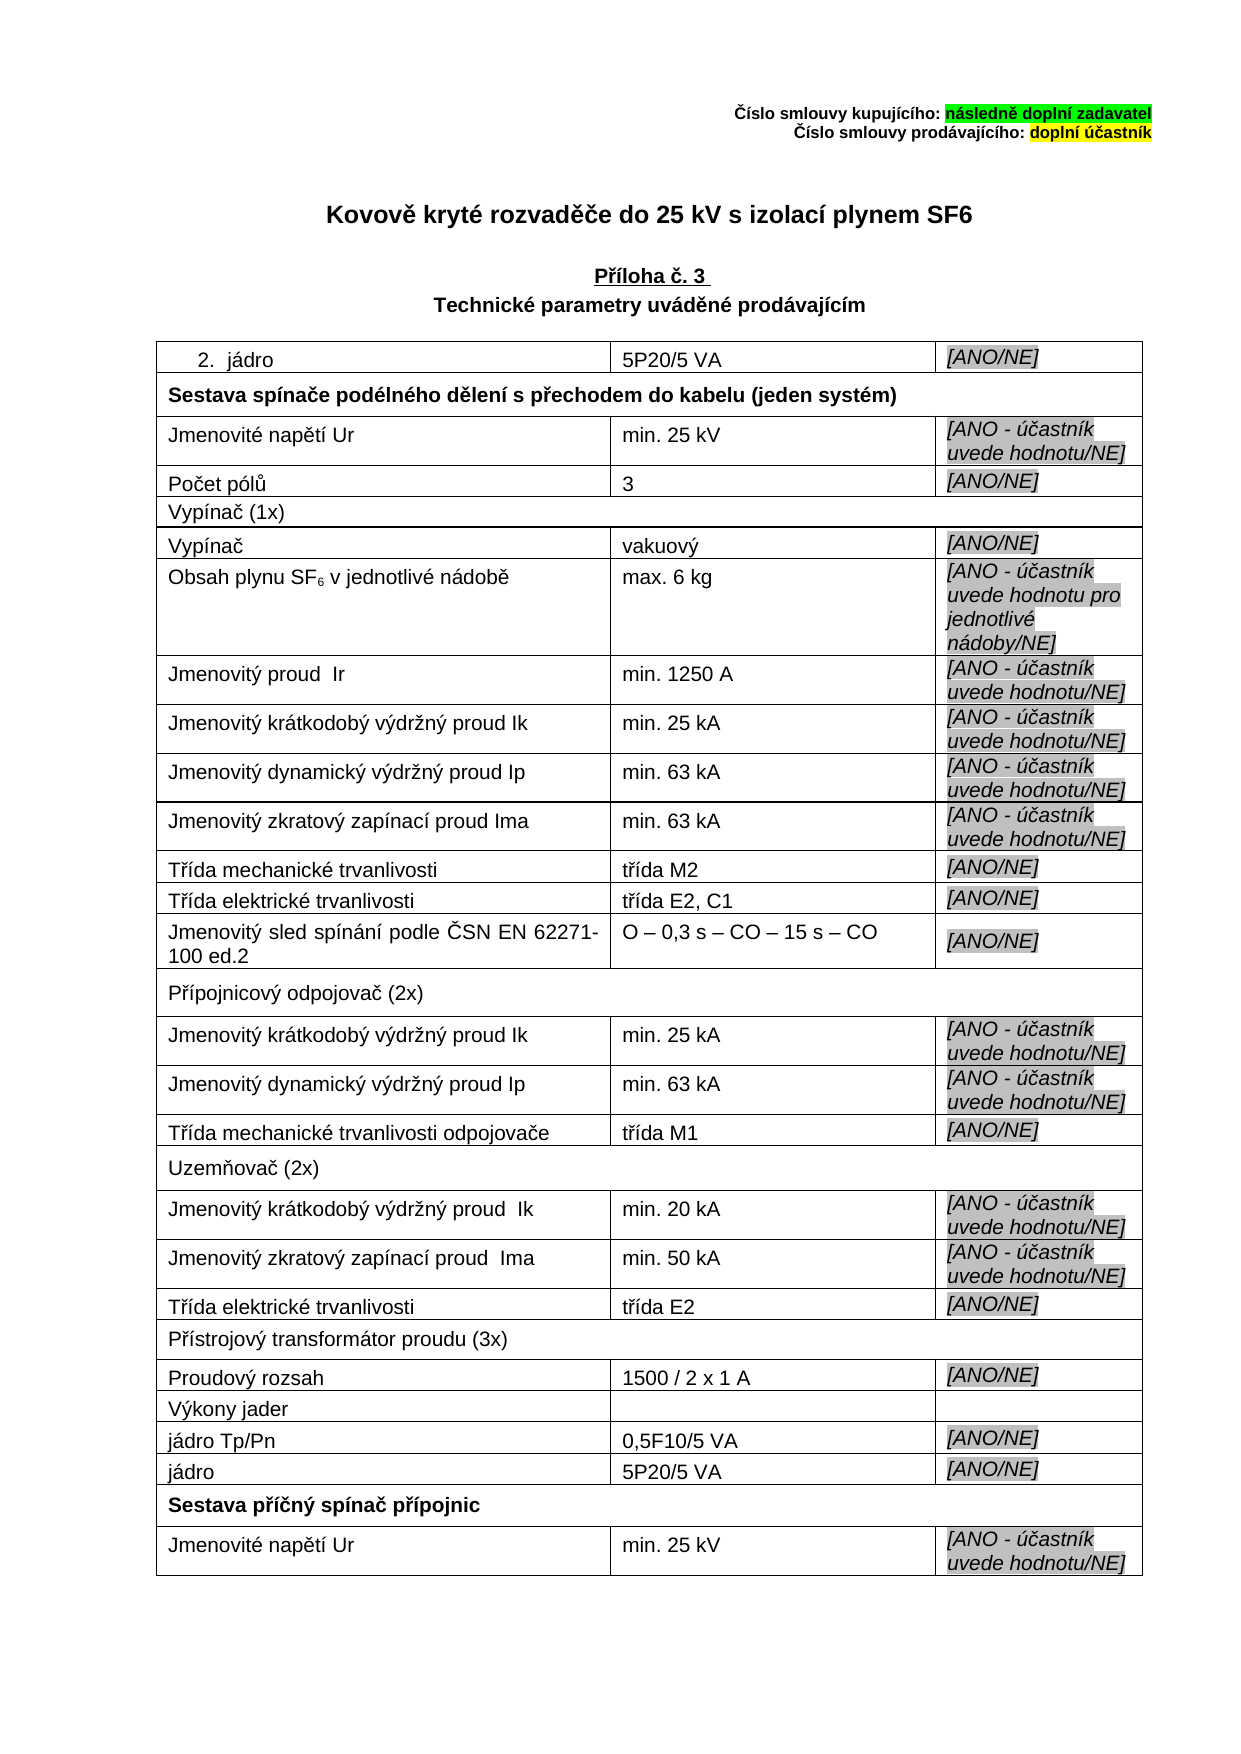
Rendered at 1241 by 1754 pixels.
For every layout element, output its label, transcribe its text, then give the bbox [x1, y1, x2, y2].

table_cell Vypínač [157, 528, 610, 558]
table_cell min. 50 kA [611, 1240, 935, 1288]
table_cell [611, 1391, 935, 1421]
table_cell Vypínač (1x) [157, 497, 1142, 526]
table_cell Uzemňovač (2x) [157, 1146, 1142, 1190]
table_cell [ANO/NE] [936, 1422, 1142, 1452]
table_cell třída E2 [611, 1289, 935, 1319]
table_cell [ANO/NE] [936, 1115, 1142, 1145]
table_cell Sestava spínače podélného dělení s přechodem do kabelu (jeden systém) [157, 373, 1142, 416]
table_cell Jmenovitý krátkodobý výdržný proud Ik [157, 705, 610, 752]
table_cell Jmenovitý dynamický výdržný proud Ip [157, 754, 610, 801]
table_cell Počet pólů [157, 466, 610, 496]
table_cell Jmenovitý sled spínání podle ČSN EN 62271-100 ed.2 [157, 914, 610, 968]
table_cell třída M2 [611, 851, 935, 882]
table_cell min. 63 kA [611, 754, 935, 801]
table_cell 3 [611, 466, 935, 496]
table_cell Jmenovitý proud Ir [157, 656, 610, 703]
table_cell [ANO - účastník uvede hodnotu pro jednotlivé nádoby/NE] [1035, 559, 1142, 654]
table_cell Jmenovitý krátkodobý výdržný proud Ik [157, 1017, 610, 1065]
table_cell Třída elektrické trvanlivosti [157, 1289, 610, 1319]
table_cell min. 63 kA [611, 803, 935, 850]
table_cell Obsah plynu SF6 v jednotlivé nádobě [157, 559, 610, 654]
table_cell Jmenovité napětí Ur [157, 417, 610, 464]
table_cell 1500 / 2 x 1 A [611, 1360, 935, 1390]
table_cell [ANO - účastník uvede hodnotu/NE] [1094, 803, 1142, 850]
table_cell 5P20/5 VA [611, 1454, 935, 1484]
table_cell Jmenovité napětí Ur [157, 1527, 610, 1574]
table_cell [ANO/NE] [936, 1360, 1142, 1390]
table_cell [ANO/NE] [936, 342, 1142, 372]
table_cell Třída mechanické trvanlivosti odpojovače [157, 1115, 610, 1145]
table_cell Jmenovitý dynamický výdržný proud Ip [157, 1066, 610, 1114]
table_cell jádro Tp/Pn [157, 1422, 610, 1452]
table_cell Přístrojový transformátor proudu (3x) [157, 1320, 1142, 1359]
table_cell Výkony jader [157, 1391, 610, 1421]
table_cell max. 6 kg [611, 559, 935, 654]
table_cell min. 20 kA [611, 1191, 935, 1239]
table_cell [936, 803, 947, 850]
table_cell [ANO - účastník uvede hodnotu/NE] [1094, 417, 1142, 464]
table_cell min. 25 kV [611, 1527, 935, 1574]
table_cell O – 0,3 s – CO – 15 s – CO [611, 914, 935, 968]
table_cell [ANO/NE] [936, 883, 1142, 913]
table_cell [ANO - účastník uvede hodnotu/NE] [1094, 1066, 1142, 1114]
table_cell jádro [157, 1454, 610, 1484]
table_cell vakuový [611, 528, 935, 558]
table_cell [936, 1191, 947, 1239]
table_cell [ANO - účastník uvede hodnotu/NE] [1094, 1017, 1142, 1065]
table_cell min. 25 kA [611, 1017, 935, 1065]
table_cell třída E2, C1 [611, 883, 935, 913]
table_cell [936, 1391, 1142, 1421]
table_cell [ANO - účastník uvede hodnotu/NE] [1094, 1240, 1142, 1288]
table_cell Přípojnicový odpojovač (2x) [157, 969, 1142, 1016]
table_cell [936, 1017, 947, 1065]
table_cell [ANO/NE] [936, 914, 1142, 968]
table_cell Třída elektrické trvanlivosti [157, 883, 610, 913]
table_cell [ANO - účastník uvede hodnotu/NE] [1094, 1191, 1142, 1239]
table_cell jádro [157, 342, 610, 372]
table_cell 5P20/5 VA [611, 342, 935, 372]
table_cell [ANO/NE] [936, 851, 1142, 882]
table_cell [ANO/NE] [936, 1454, 1142, 1484]
table_cell min. 25 kV [611, 417, 935, 464]
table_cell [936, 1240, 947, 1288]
table_cell min. 25 kA [611, 705, 935, 752]
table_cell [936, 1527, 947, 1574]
table_cell Jmenovitý zkratový zapínací proud Ima [157, 1240, 610, 1288]
table_cell min. 1250 A [611, 656, 935, 703]
table_cell [ANO/NE] [936, 528, 1142, 558]
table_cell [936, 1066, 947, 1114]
table_cell Sestava příčný spínač přípojnic [157, 1485, 1142, 1526]
table_cell [ANO - účastník uvede hodnotu/NE] [936, 754, 1142, 801]
table_cell 0,5F10/5 VA [611, 1422, 935, 1452]
table_cell min. 63 kA [611, 1066, 935, 1114]
table_cell [ANO/NE] [936, 1289, 1142, 1319]
table_cell [ANO - účastník uvede hodnotu/NE] [936, 705, 1142, 752]
table_cell třída M1 [611, 1115, 935, 1145]
table_cell [ANO - účastník uvede hodnotu/NE] [936, 656, 1142, 703]
table_cell Jmenovitý krátkodobý výdržný proud Ik [157, 1191, 610, 1239]
table_cell [ANO/NE] [936, 466, 1142, 496]
table_cell Třída mechanické trvanlivosti [157, 851, 610, 882]
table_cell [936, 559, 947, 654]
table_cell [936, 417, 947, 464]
table_cell [ANO - účastník uvede hodnotu/NE] [1094, 1527, 1142, 1574]
table_cell Proudový rozsah [157, 1360, 610, 1390]
table_cell Jmenovitý zkratový zapínací proud Ima [157, 803, 610, 850]
